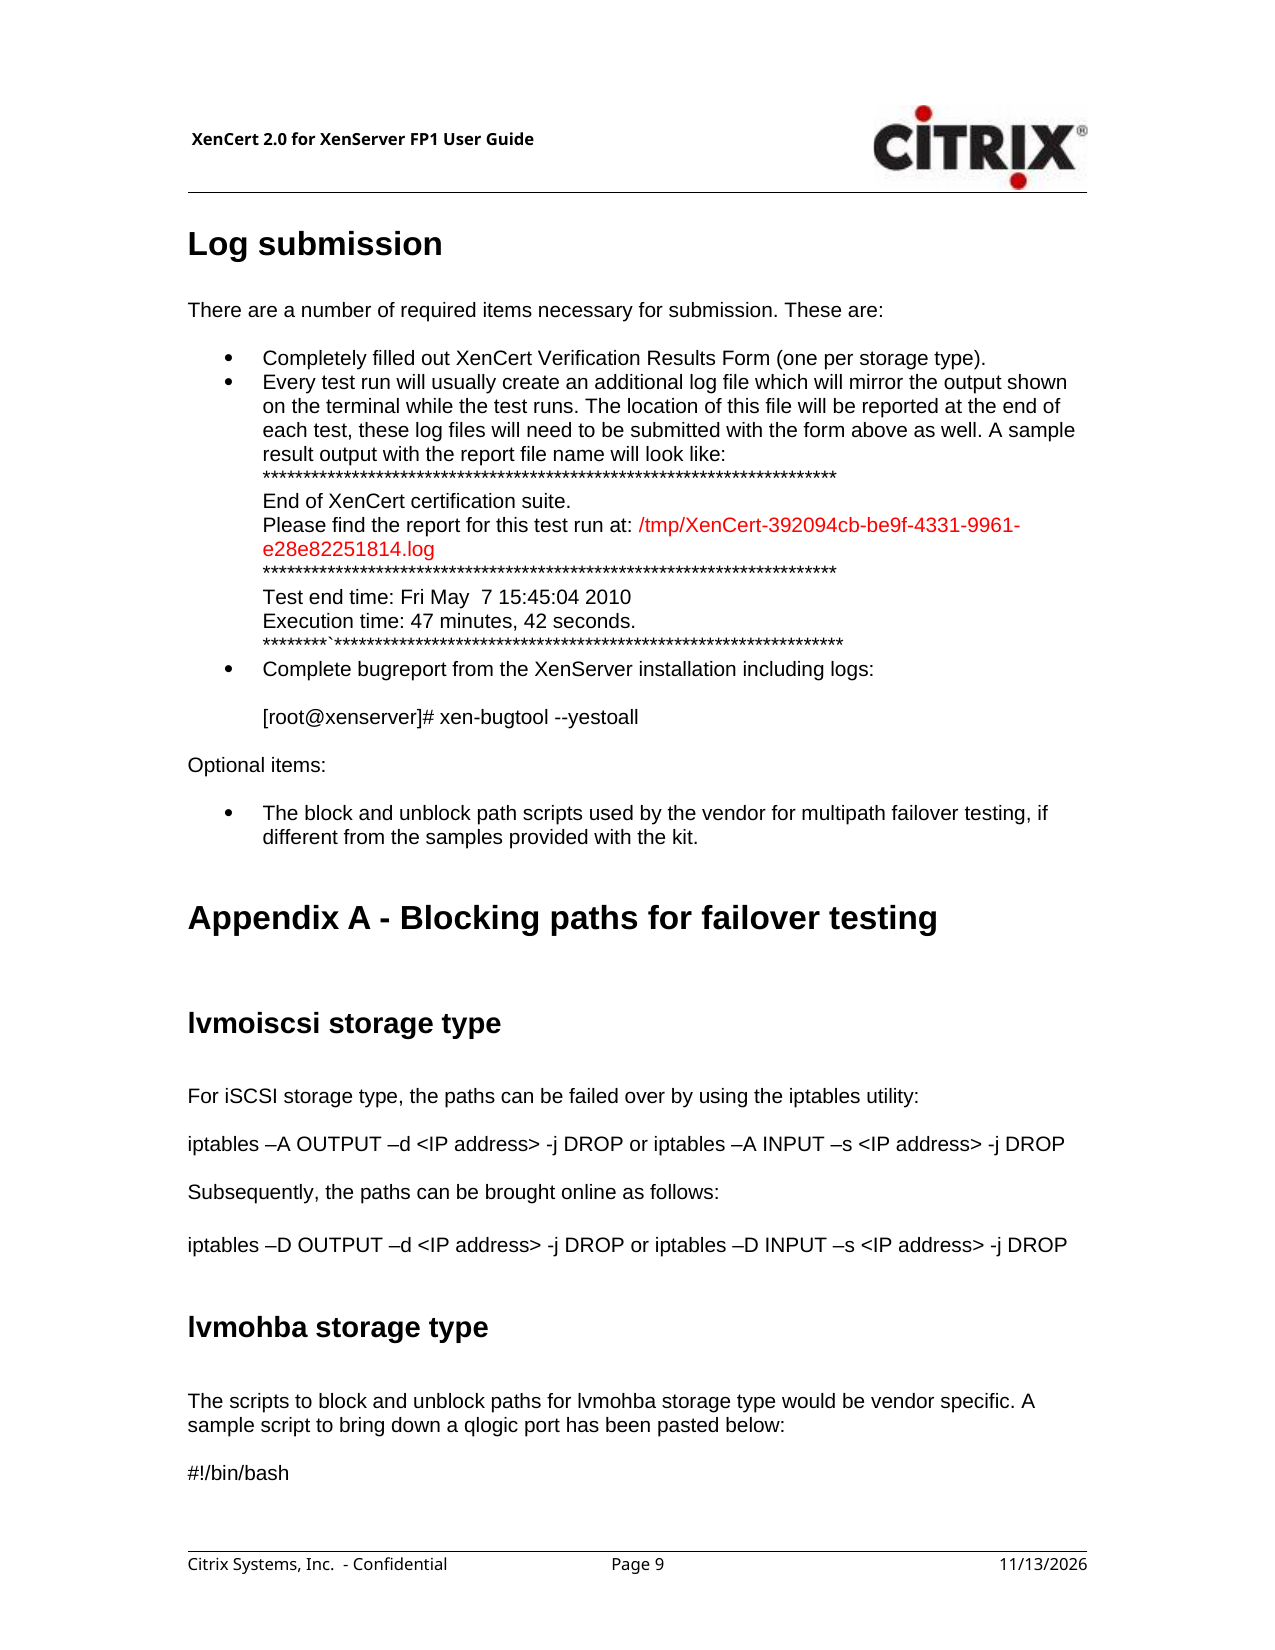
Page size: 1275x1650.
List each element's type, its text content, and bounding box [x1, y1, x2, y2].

list The block and unblock path scripts used by the vendor for multipath failover testing, if different from the samples provided with the kit. [225, 801, 1087, 849]
text The scripts to block and unblock paths for lvmohba storage type would be vendor specific. A sample script to bring down a qlogic port has been pasted below: [187, 1389, 1087, 1437]
subtitle Log submission [187, 224, 1087, 262]
text [root@xenserver]# xen-bugtool --yestoall [262, 705, 1087, 729]
list Every test run will usually create an additional log file which will mirror the output shown on the terminal while the test runs. The location of this file will be reported at the end of each test, these log files will need to be submitted with the form above as well. A sample result output with the report file name will look like: [225, 369, 1087, 465]
picture [873, 105, 1088, 190]
text *********************************************************************** [262, 561, 1087, 585]
subtitle Appendix A - Blocking paths for failover testing [187, 898, 1087, 936]
text Please find the report for this test run at: /tmp/XenCert-392094cb-be9f-4331-9961-e28e82251814.log [262, 513, 1087, 561]
text End of XenCert certification suite. [262, 489, 1087, 513]
text iptables –D OUTPUT –d <IP address> -j DROP or iptables –D INPUT –s <IP address> -j DROP [187, 1233, 1087, 1257]
text Test end time: Fri May 7 15:45:04 2010 [262, 585, 1087, 609]
text #!/bin/bash [187, 1461, 1087, 1484]
subtitle lvmoiscsi storage type [187, 1006, 1087, 1039]
text iptables –A OUTPUT –d <IP address> -j DROP or iptables –A INPUT –s <IP address> -j DROP [187, 1132, 1087, 1156]
text There are a number of required items necessary for submission. These are: [187, 297, 1087, 321]
text Subsequently, the paths can be brought online as follows: [187, 1180, 1087, 1204]
text ********`*************************************************************** [262, 633, 1087, 657]
list Completely filled out XenCert Verification Results Form (one per storage type). [225, 345, 1087, 369]
text For iSCSI storage type, the paths can be failed over by using the iptables utility: [187, 1084, 1087, 1108]
list Complete bugreport from the XenServer installation including logs: [225, 657, 1087, 681]
subtitle lvmohba storage type [187, 1311, 1087, 1344]
text Optional items: [187, 753, 1087, 777]
text Execution time: 47 minutes, 42 seconds. [262, 609, 1087, 633]
text *********************************************************************** [262, 465, 1087, 489]
